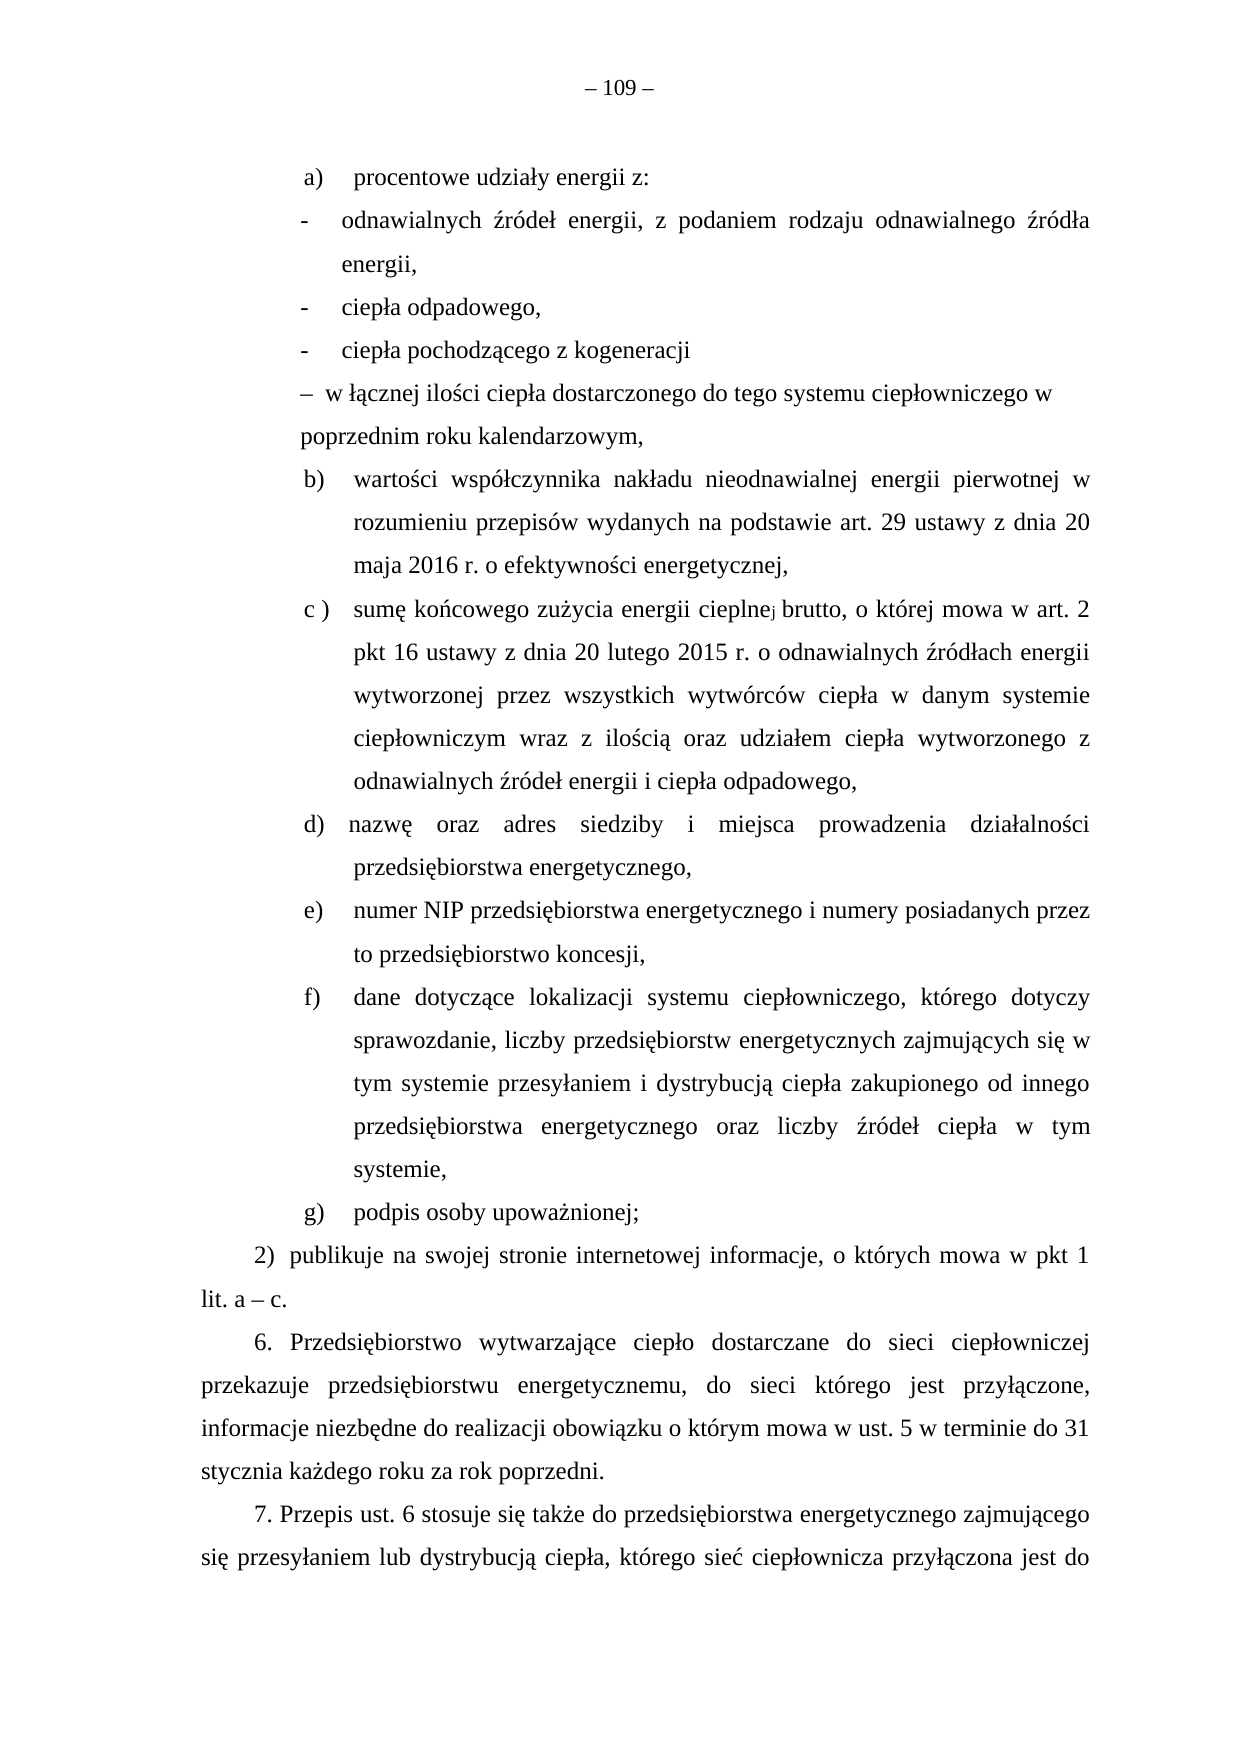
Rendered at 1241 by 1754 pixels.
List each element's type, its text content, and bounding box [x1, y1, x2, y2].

text d) nazwę oraz adres siedziby i miejsca prowadzenia działalności przedsiębiorstwa energetycznego, [304, 809, 1091, 881]
text poprzednim roku kalendarzowym, [300, 421, 1091, 450]
text e) numer NIP przedsiębiorstwa energetycznego i numery posiadanych przez to przedsiębiorstwo koncesji, [304, 896, 1091, 967]
text c ) sumę końcowego zużycia energii cieplnej brutto, o której mowa w art. 2 pkt 16 ustawy z dnia 20 lutego 2015 r. o odnawialnych źródłach energii wytworzonej przez wszystkich wytwórców ciepła w danym systemie ciepłowniczym wraz z ilością oraz udziałem ciepła wytworzonego z odnawialnych źródeł energii i ciepła odpadowego, [304, 594, 1091, 795]
text b) wartości współczynnika nakładu nieodnawialnej energii pierwotnej w rozumieniu przepisów wydanych na podstawie art. 29 ustawy z dnia 20 maja 2016 r. o efektywności energetycznej, [304, 464, 1091, 579]
text – w łącznej ilości ciepła dostarczonego do tego systemu ciepłowniczego w [300, 378, 1091, 407]
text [201, 1499, 1091, 1571]
text - odnawialnych źródeł energii, z podaniem rodzaju odnawialnego źródła energii, [300, 206, 1091, 277]
text - ciepła odpadowego, [300, 292, 1091, 321]
text f) dane dotyczące lokalizacji systemu ciepłowniczego, którego dotyczy sprawozdanie, liczby przedsiębiorstw energetycznych zajmujących się w tym systemie przesyłaniem i dystrybucją ciepła zakupionego od innego przedsiębiorstwa energetycznego oraz liczby źródeł ciepła w tym systemie, [304, 982, 1091, 1183]
text g) podpis osoby upoważnionej; [304, 1197, 1091, 1226]
text - ciepła pochodzącego z kogeneracji [300, 335, 1091, 364]
text 6. Przedsiębiorstwo wytwarzające ciepło dostarczane do sieci ciepłowniczej przekazuje przedsiębiorstwu energetycznemu, do sieci którego jest przyłączone, informacje niezbędne do realizacji obowiązku o którym mowa w ust. 5 w terminie do 31 stycznia każdego roku za rok poprzedni. [201, 1327, 1091, 1485]
text a) procentowe udziały energii z: [304, 162, 1091, 191]
text 2) publikuje na swojej stronie internetowej informacje, o których mowa w pkt 1 lit. a – c. [201, 1241, 1091, 1312]
